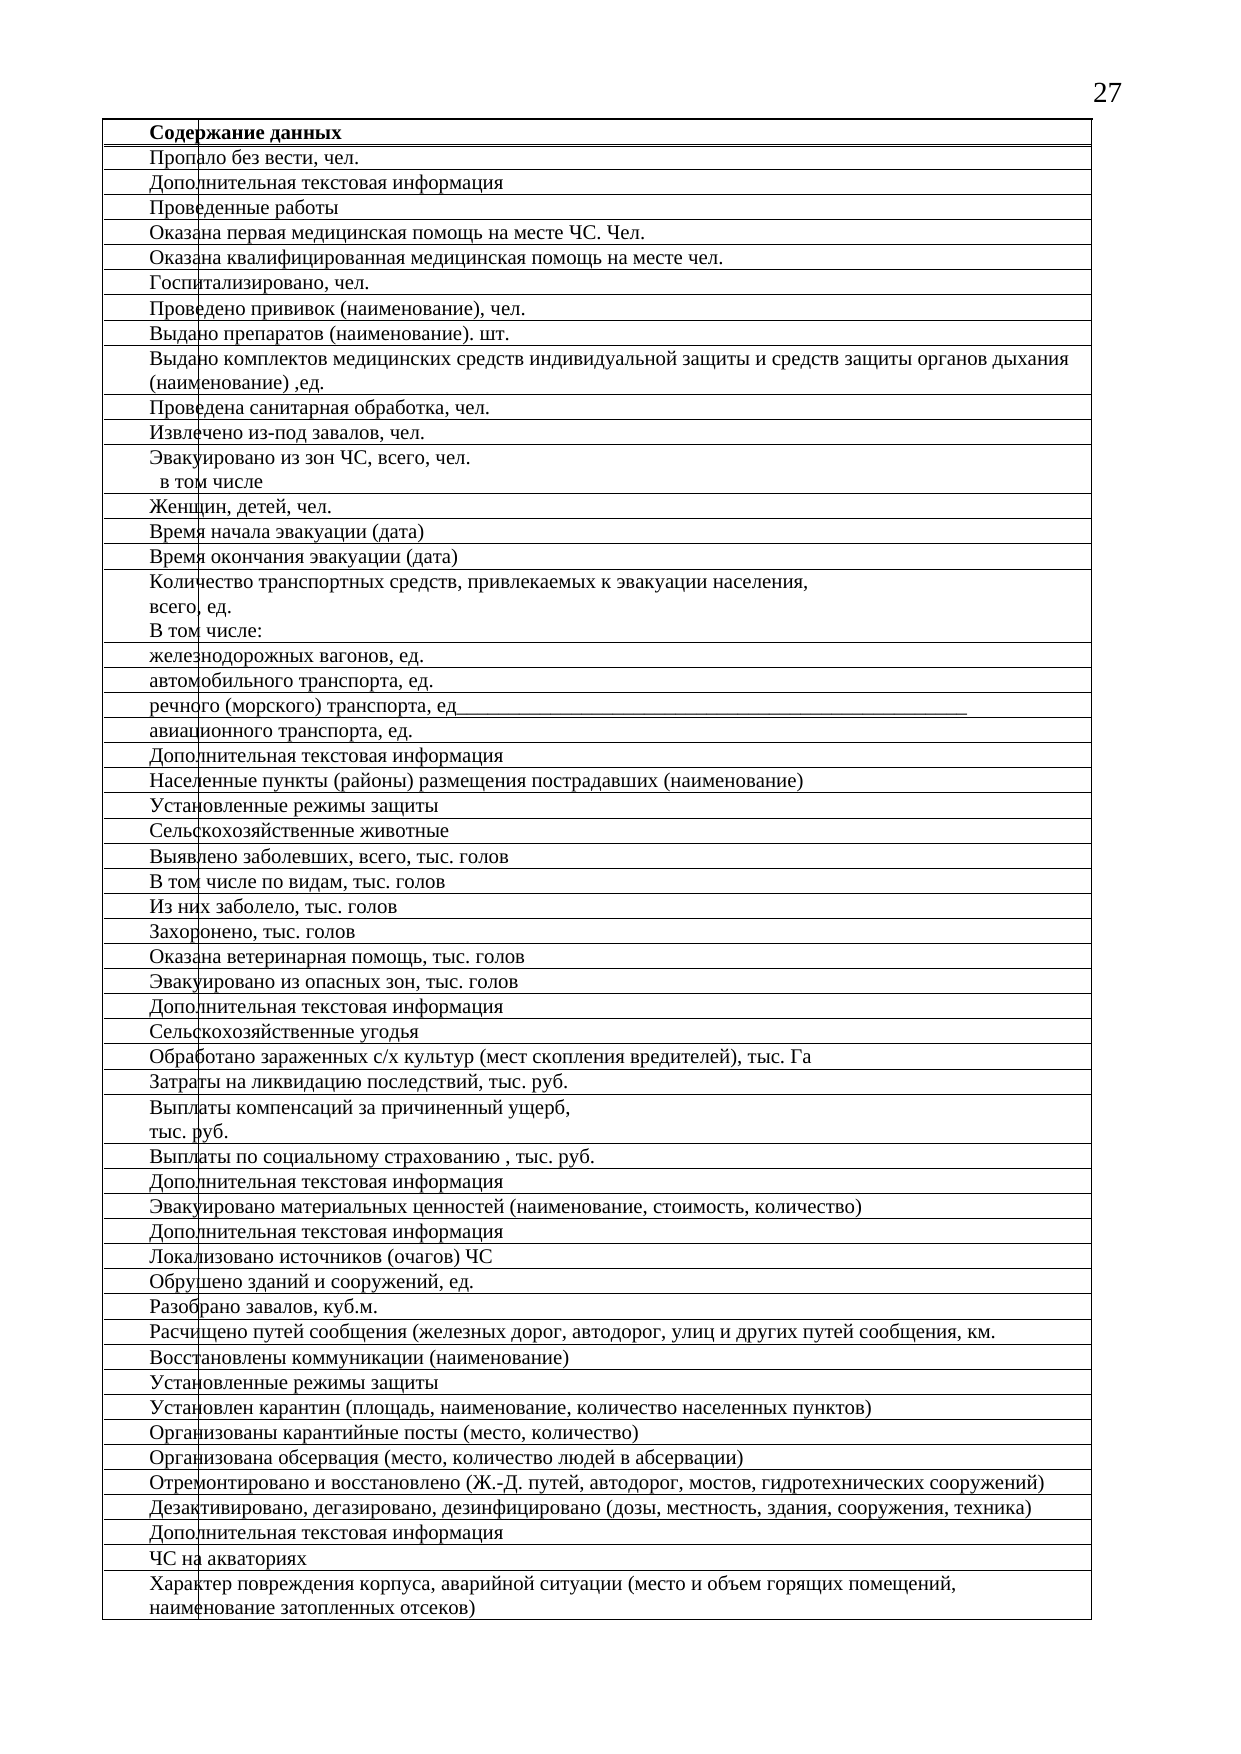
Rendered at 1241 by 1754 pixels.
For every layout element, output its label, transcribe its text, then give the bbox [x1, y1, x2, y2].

table_cell 44. [103, 944, 198, 968]
table_cell 34. [103, 668, 198, 692]
table_cell Организована обсервация (место, количество людей в абсервации) [199, 1445, 1091, 1469]
table_cell 31. [103, 544, 198, 568]
table_cell Обработано зараженных с/х культур (мест скопления вредителей), тыс. Га [199, 1044, 1091, 1068]
table_cell 46. [103, 994, 198, 1018]
table_cell [103, 1019, 198, 1043]
table_cell 51. [103, 1169, 198, 1193]
table_cell 47. [103, 1044, 198, 1068]
table_cell 32. [103, 570, 198, 642]
table_cell 49. [103, 1095, 198, 1143]
table_cell Затраты на ликвидацию последствий, тыс. руб. [199, 1070, 1091, 1093]
table_cell речного (морского) транспорта, ед_________________________________________________ [199, 693, 1091, 717]
table_cell 20. [103, 220, 198, 244]
table_cell Дополнительная текстовая информация [199, 1219, 1091, 1243]
table_cell 60. [103, 1420, 198, 1444]
table_cell Проведена санитарная обработка, чел. [199, 395, 1091, 419]
table_cell 22. [103, 270, 198, 294]
table_header Содержание данных [199, 120, 1091, 144]
table_cell Захоронено, тыс. голов [199, 919, 1091, 943]
table_cell 54. [103, 1244, 198, 1268]
table_cell 63. [103, 1495, 198, 1519]
table_cell 21. [103, 245, 198, 269]
table_cell Выдано комплектов медицинских средств индивидуальной защиты и средств защиты органов дыхания (наименование) ,ед. [199, 346, 1091, 394]
table_cell 18. [103, 147, 198, 169]
table_cell 35. [103, 693, 198, 717]
table_cell 38. [103, 768, 198, 792]
table_cell 25. [103, 346, 198, 394]
table_cell Дополнительная текстовая информация [199, 743, 1091, 767]
table_cell Организованы карантийные посты (место, количество) [199, 1420, 1091, 1444]
table_cell Выплаты по социальному страхованию , тыс. руб. [199, 1144, 1091, 1168]
table_cell 33. [103, 643, 198, 667]
table_cell [103, 195, 198, 219]
table_cell Дезактивировано, дегазировано, дезинфицировано (дозы, местность, здания, сооружения, техника) [199, 1495, 1091, 1519]
table_cell Выдано препаратов (наименование). шт. [199, 321, 1091, 344]
table_cell 52. [103, 1194, 198, 1218]
table_cell Из них заболело, тыс. голов [199, 894, 1091, 918]
table_cell 53. [103, 1219, 198, 1243]
table_cell Обрушено зданий и сооружений, ед. [199, 1269, 1091, 1293]
table_cell Пропало без вести, чел. [199, 147, 1091, 169]
table_cell Разобрано завалов, куб.м. [199, 1294, 1091, 1318]
table_cell Установленные режимы защиты [199, 1370, 1091, 1394]
table_cell 36. [103, 718, 198, 742]
table_cell 62. [103, 1470, 198, 1494]
table_cell 56. [103, 1294, 198, 1318]
table_cell 39. [103, 793, 198, 817]
table_cell Госпитализировано, чел. [199, 270, 1091, 294]
table_cell 30. [103, 519, 198, 543]
table_cell 50. [103, 1144, 198, 1168]
table_cell Дополнительная текстовая информация [199, 1169, 1091, 1193]
table_cell 26. [103, 395, 198, 419]
table_cell 29. [103, 494, 198, 518]
table_cell 42. [103, 894, 198, 918]
table_cell Сельскохозяйственные животные [199, 819, 1091, 842]
table_cell 19. [103, 170, 198, 194]
table_cell Установлен карантин (площадь, наименование, количество населенных пунктов) [199, 1395, 1091, 1419]
table_cell 37. [103, 743, 198, 767]
table_header Код [103, 120, 198, 144]
table_cell Оказана квалифицированная медицинская помощь на месте чел. [199, 245, 1091, 269]
table_cell Эвакуировано из опасных зон, тыс. голов [199, 969, 1091, 993]
table_cell 23. [103, 295, 198, 319]
table_cell 55. [103, 1269, 198, 1293]
table_cell Локализовано источников (очагов) ЧС [199, 1244, 1091, 1268]
table_cell Извлечено из-под завалов, чел. [199, 420, 1091, 444]
table_cell 45. [103, 969, 198, 993]
table_cell Эвакуировано материальных ценностей (наименование, стоимость, количество) [199, 1194, 1091, 1218]
table_cell Женщин, детей, чел. [199, 494, 1091, 518]
table_cell Отремонтировано и восстановлено (Ж.-Д. путей, автодорог, мостов, гидротехнических сооружений) [199, 1470, 1091, 1494]
table_cell Расчищено путей сообщения (железных дорог, автодорог, улиц и других путей сообщения, км. [199, 1320, 1091, 1343]
table_cell 43. [103, 919, 198, 943]
table_cell 28. [103, 445, 198, 493]
table_cell [103, 1370, 198, 1394]
table_cell 40. [103, 844, 198, 868]
table_cell В том числе по видам, тыс. голов [199, 869, 1091, 893]
table_cell Дополнительная текстовая информация [199, 170, 1091, 194]
table_cell 41. [103, 869, 198, 893]
table_cell 48. [103, 1070, 198, 1093]
table_cell ЧС на акваториях [199, 1545, 1091, 1569]
table_cell Выплаты компенсаций за причиненный ущерб, тыс. руб. [199, 1095, 1091, 1143]
table_cell Населенные пункты (районы) размещения пострадавших (наименование) [199, 768, 1091, 792]
table_cell Дополнительная текстовая информация [199, 1520, 1091, 1544]
table_cell 61. [103, 1445, 198, 1469]
table_cell Количество транспортных средств, привлекаемых к эвакуации населения, всего, ед. В том числе: [199, 570, 1091, 642]
table_cell Время начала эвакуации (дата) [199, 519, 1091, 543]
table_cell [103, 819, 198, 842]
table_cell Эвакуировано из зон ЧС, всего, чел. в том числе [199, 445, 1091, 493]
table_cell Восстановлены коммуникации (наименование) [199, 1345, 1091, 1369]
table_cell [103, 1545, 198, 1569]
table_cell Оказана первая медицинская помощь на месте ЧС. Чел. [199, 220, 1091, 244]
table_cell авиационного транспорта, ед. [199, 718, 1091, 742]
table_cell Выявлено заболевших, всего, тыс. голов [199, 844, 1091, 868]
table_cell Характер повреждения корпуса, аварийной ситуации (место и объем горящих помещений, наименование затопленных отсеков) [199, 1571, 1091, 1619]
table_cell Дополнительная текстовая информация [199, 994, 1091, 1018]
table_cell 27. [103, 420, 198, 444]
table_cell автомобильного транспорта, ед. [199, 668, 1091, 692]
table_cell 59. [103, 1395, 198, 1419]
table_cell Оказана ветеринарная помощь, тыс. голов [199, 944, 1091, 968]
table_cell Проведено прививок (наименование), чел. [199, 295, 1091, 319]
table_cell 64. [103, 1520, 198, 1544]
table_cell железнодорожных вагонов, ед. [199, 643, 1091, 667]
table_cell Время окончания эвакуации (дата) [199, 544, 1091, 568]
table_cell Установленные режимы защиты [199, 793, 1091, 817]
table_cell 57. [103, 1320, 198, 1343]
table_cell 24. [103, 321, 198, 344]
table_cell Проведенные работы [199, 195, 1091, 219]
table_cell 65. [103, 1571, 198, 1619]
table_cell Сельскохозяйственные угодья [199, 1019, 1091, 1043]
table_cell 58. [103, 1345, 198, 1369]
